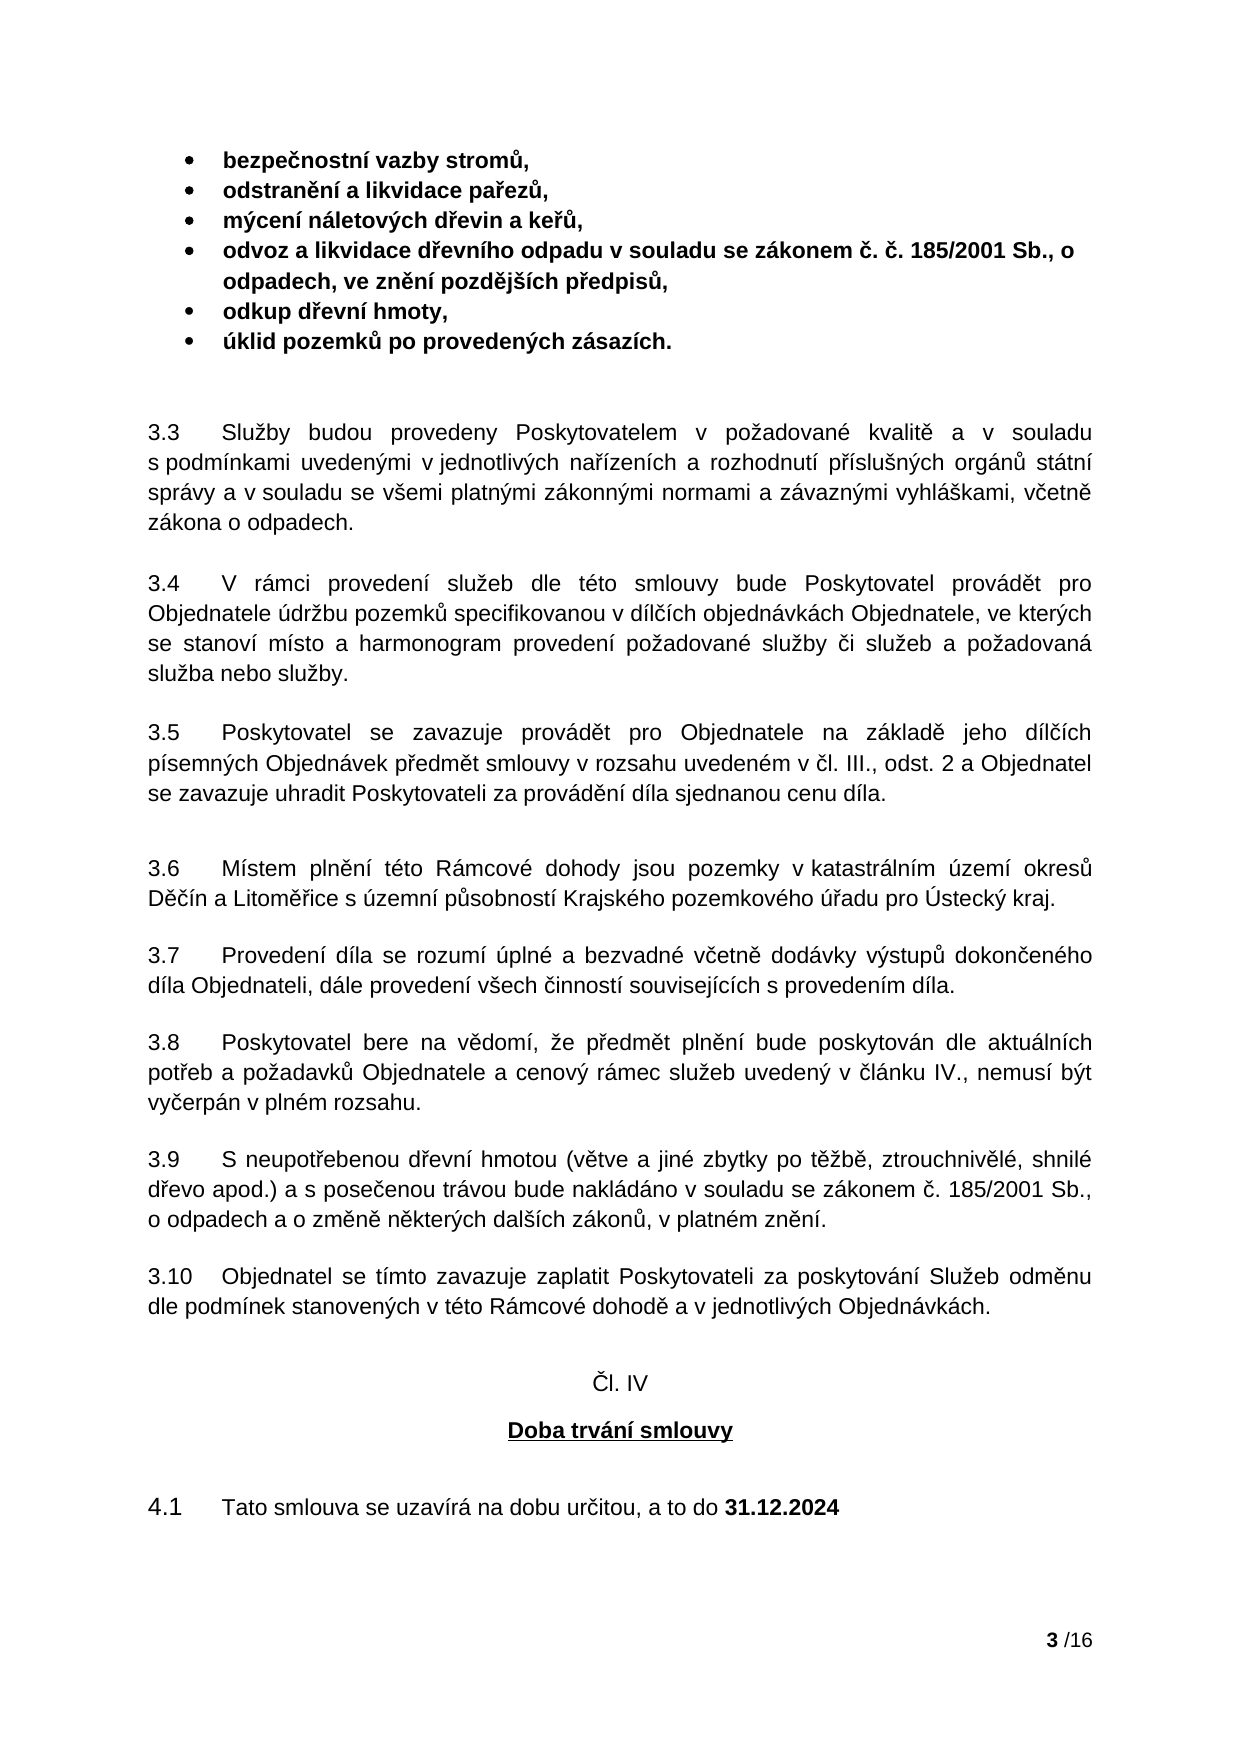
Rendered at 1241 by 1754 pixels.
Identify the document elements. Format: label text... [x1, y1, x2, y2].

list Poskytovatel bere na vědomí, že předmět plnění bude poskytován dle aktuálních potřeb a požadavků Objednatele a cenový rámec služeb uvedený v článku IV., nemusí být vyčerpán v plném rozsahu. [148, 1029, 1093, 1115]
list Provedení díla se rozumí úplné a bezvadné včetně dodávky výstupů dokončeného díla Objednateli, dále provedení všech činností souvisejících s provedením díla. [148, 942, 1093, 998]
list úklid pozemků po provedených zásazích. [185, 328, 1092, 354]
list Tato smlouva se uzavírá na dobu určitou, a to do 31.12.2024 [148, 1492, 1093, 1521]
list Služby budou provedeny Poskytovatelem v požadované kvalitě a v souladu s podmínkami uvedenými v jednotlivých nařízeních a rozhodnutí příslušných orgánů státní správy a v souladu se všemi platnými zákonnými normami a závaznými vyhláškami, včetně zákona o odpadech. [148, 419, 1093, 536]
list odkup dřevní hmoty, [185, 298, 1092, 324]
list Objednatel se tímto zavazuje zaplatit Poskytovateli za poskytování Služeb odměnu dle podmínek stanovených v této Rámcové dohodě a v jednotlivých Objednávkách. [148, 1263, 1093, 1319]
list V rámci provedení služeb dle této smlouvy bude Poskytovatel provádět pro Objednatele údržbu pozemků specifikovanou v dílčích objednávkách Objednatele, ve kterých se stanoví místo a harmonogram provedení požadované služby či služeb a požadovaná služba nebo služby. [148, 570, 1093, 687]
list Poskytovatel se zavazuje provádět pro Objednatele na základě jeho dílčích písemných Objednávek předmět smlouvy v rozsahu uvedeném v čl. III., odst. 2 a Objednatel se zavazuje uhradit Poskytovateli za provádění díla sjednanou cenu díla. [148, 719, 1093, 806]
list Místem plnění této Rámcové dohody jsou pozemky v katastrálním území okresů Děčín a Litoměřice s územní působností Krajského pozemkového úřadu pro Ústecký kraj. [148, 855, 1093, 912]
list odstranění a likvidace pařezů, [185, 177, 1092, 203]
text Čl. IV [148, 1370, 1093, 1396]
list odvoz a likvidace dřevního odpadu v souladu se zákonem č. č. 185/2001 Sb., o odpadech, ve znění pozdějších předpisů, [185, 237, 1092, 294]
list S neupotřebenou dřevní hmotou (větve a jiné zbytky po těžbě, ztrouchnivělé, shnilé dřevo apod.) a s posečenou trávou bude nakládáno v souladu se zákonem č. 185/2001 Sb., o odpadech a o změně některých dalších zákonů, v platném znění. [148, 1146, 1093, 1232]
subtitle Doba trvání smlouvy [148, 1417, 1093, 1443]
list mýcení náletových dřevin a keřů, [185, 207, 1092, 234]
list bezpečnostní vazby stromů, [185, 147, 1092, 173]
